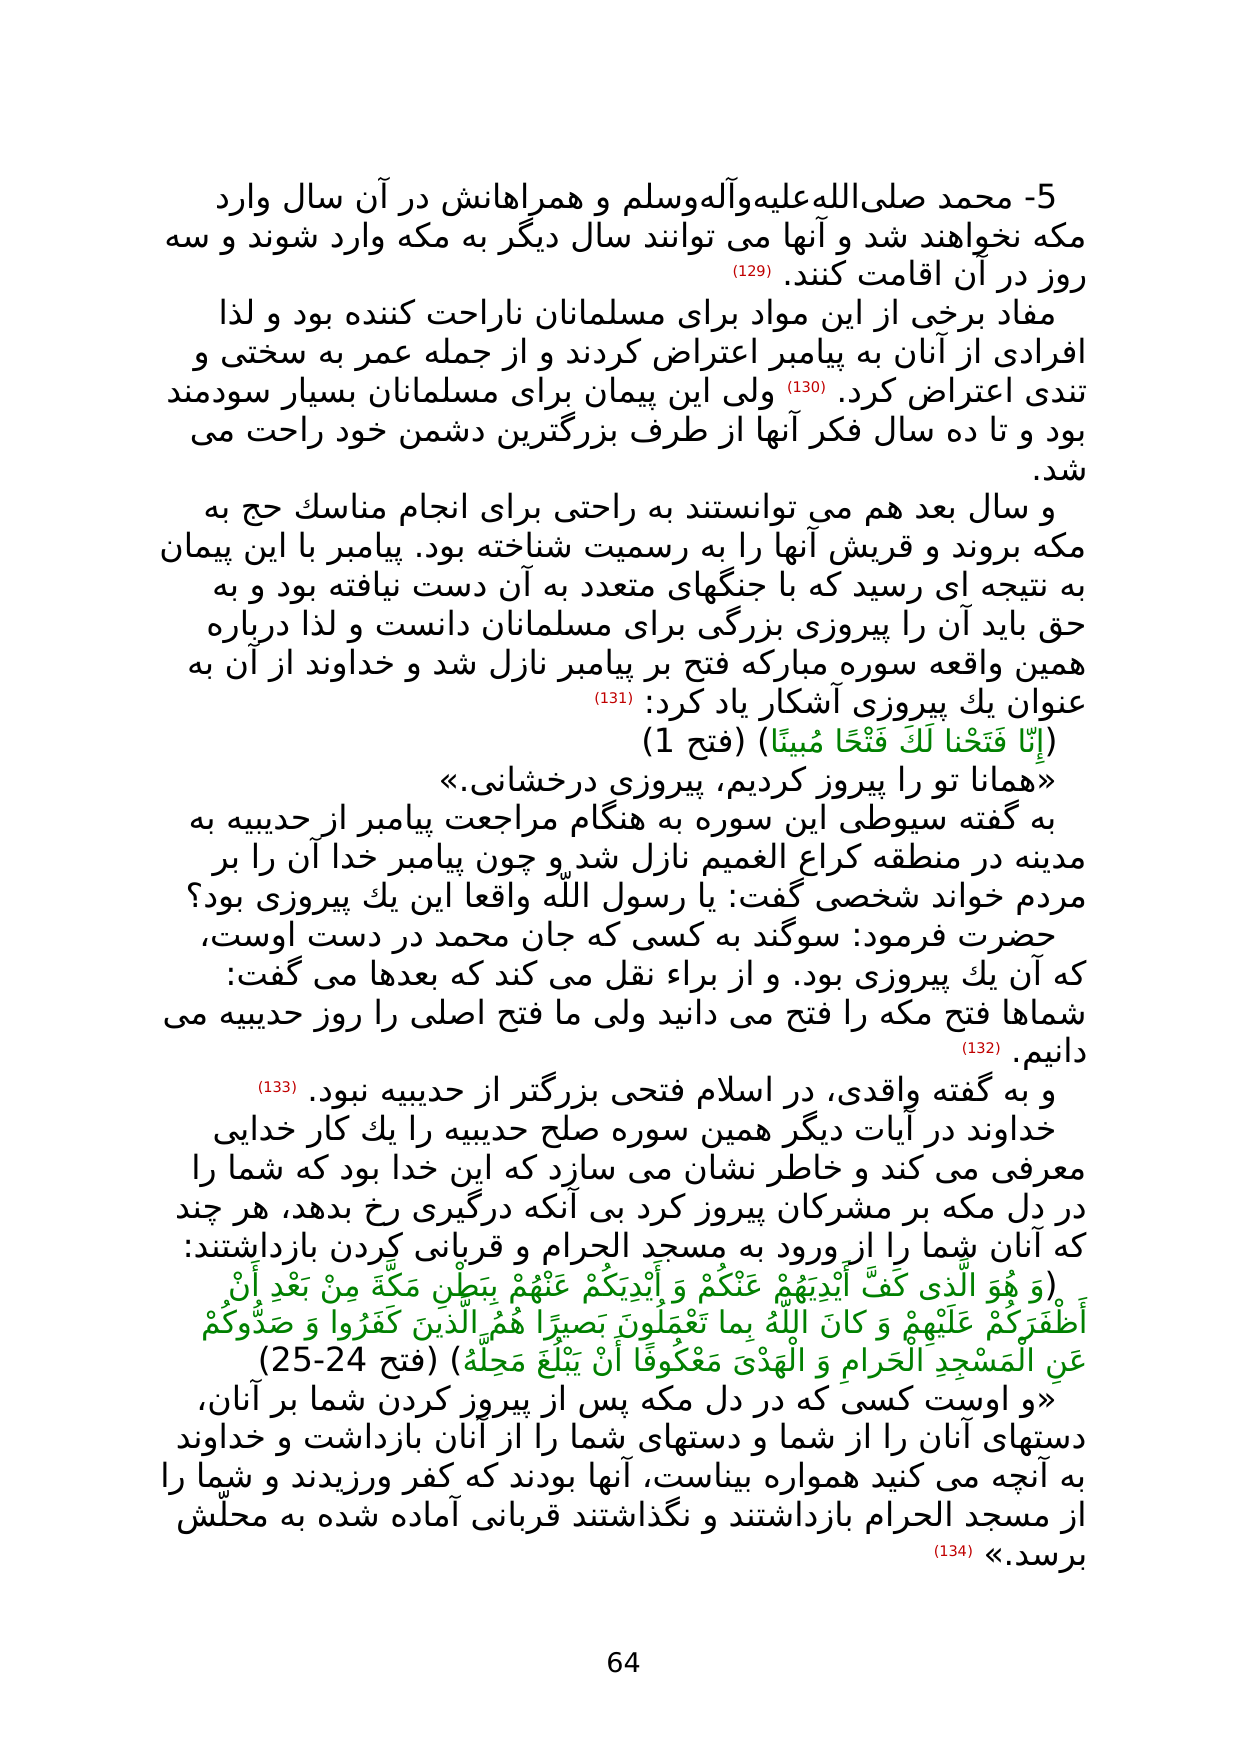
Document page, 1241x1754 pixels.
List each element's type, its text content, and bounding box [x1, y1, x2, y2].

text خداوند در آيات ديگر همين سوره صلح حديبيه را يك كار خدايی معرفی می كند و خاطر نشان می سازد كه اين خدا بود كه شما را در دل مكه بر مشركان پيروز كرد بی آنكه درگيری رخ بدهد، هر چند كه آنان شما را از ورود به مسجد الحرام و قربانی كردن بازداشتند: [159, 1110, 1087, 1265]
text حضرت فرمود: سوگند به كسی كه جان محمد در دست اوست، كه آن يك پيروزی بود. و از براء نقل می كند كه بعدها می گفت: شماها فتح مكه را فتح می دانيد ولی ما فتح اصلی را روز حديبيه می دانيم. (132) [159, 915, 1087, 1071]
text مفاد برخی از اين مواد برای مسلمانان ناراحت كننده بود و لذا افرادی از آنان به پيامبر اعتراض كردند و از جمله عمر به سختی و تندی اعتراض كرد. (130) ولی اين پيمان برای مسلمانان بسيار سودمند بود و تا ده سال فكر آنها از طرف بزرگترين دشمن خود راحت می شد. [159, 294, 1087, 488]
text «همانا تو را پيروز كرديم، پيروزی درخشانی.» [159, 760, 1087, 799]
text به گفته سيوطی اين سوره به هنگام مراجعت پيامبر از حديبيه به مدينه در منطقه كراع الغميم نازل شد و چون پيامبر خدا آن را بر مردم خواند شخصی گفت: يا رسول اللّه واقعا اين يك پيروزی بود؟ [159, 799, 1087, 915]
text «و اوست كسی كه در دل مكه پس از پيروز كردن شما بر آنان، دستهای آنان را از شما و دستهای شما را از آنان بازداشت و خداوند به آنچه می كنيد همواره بيناست، آنها بودند كه كفر ورزيدند و شما را از مسجد الحرام بازداشتند و نگذاشتند قربانی آماده شده به محلّش برسد.» (134) [159, 1379, 1087, 1573]
text (إِنّا فَتَحْنا لَكَ فَتْحًا مُبينًا) (فتح 1) [159, 721, 1087, 760]
text و سال بعد هم می توانستند به راحتی برای انجام مناسك حج به مكه بروند و قريش آنها را به رسميت شناخته بود. پيامبر با اين پيمان به نتيجه ای رسيد كه با جنگهای متعدد به آن دست نيافته بود و به حق بايد آن را پيروزی بزرگی برای مسلمانان دانست و لذا درباره همين واقعه سوره مباركه فتح بر پيامبر نازل شد و خداوند از آن به عنوان يك پيروزی آشكار ياد كرد: (131) [159, 488, 1087, 721]
text 5- محمد صلى‌الله‌عليه‌وآله‌وسلم و همراهانش در آن سال وارد مكه نخواهند شد و آنها می توانند سال ديگر به مكه وارد شوند و سه روز در آن اقامت كنند. (129) [159, 177, 1087, 294]
text (وَ هُوَ الَّذی كَفَّ أَيْدِيَهُمْ عَنْكُمْ وَ أَيْدِيَكُمْ عَنْهُمْ بِبَطْنِ مَكَّةَ مِنْ بَعْدِ أَنْ أَظْفَرَكُمْ عَلَيْهِمْ وَ كانَ اللّهُ بِما تَعْمَلُونَ بَصيرًا هُمُ الَّذينَ كَفَرُوا وَ صَدُّوكُمْ عَنِ الْمَسْجِدِ الْحَرامِ وَ الْهَدْیَ مَعْكُوفًا أَنْ يَبْلُغَ مَحِلَّهُ) (فتح 24-25) [159, 1265, 1087, 1379]
text و به گفته واقدی، در اسلام فتحی بزرگتر از حديبيه نبود. (133) [159, 1071, 1087, 1110]
